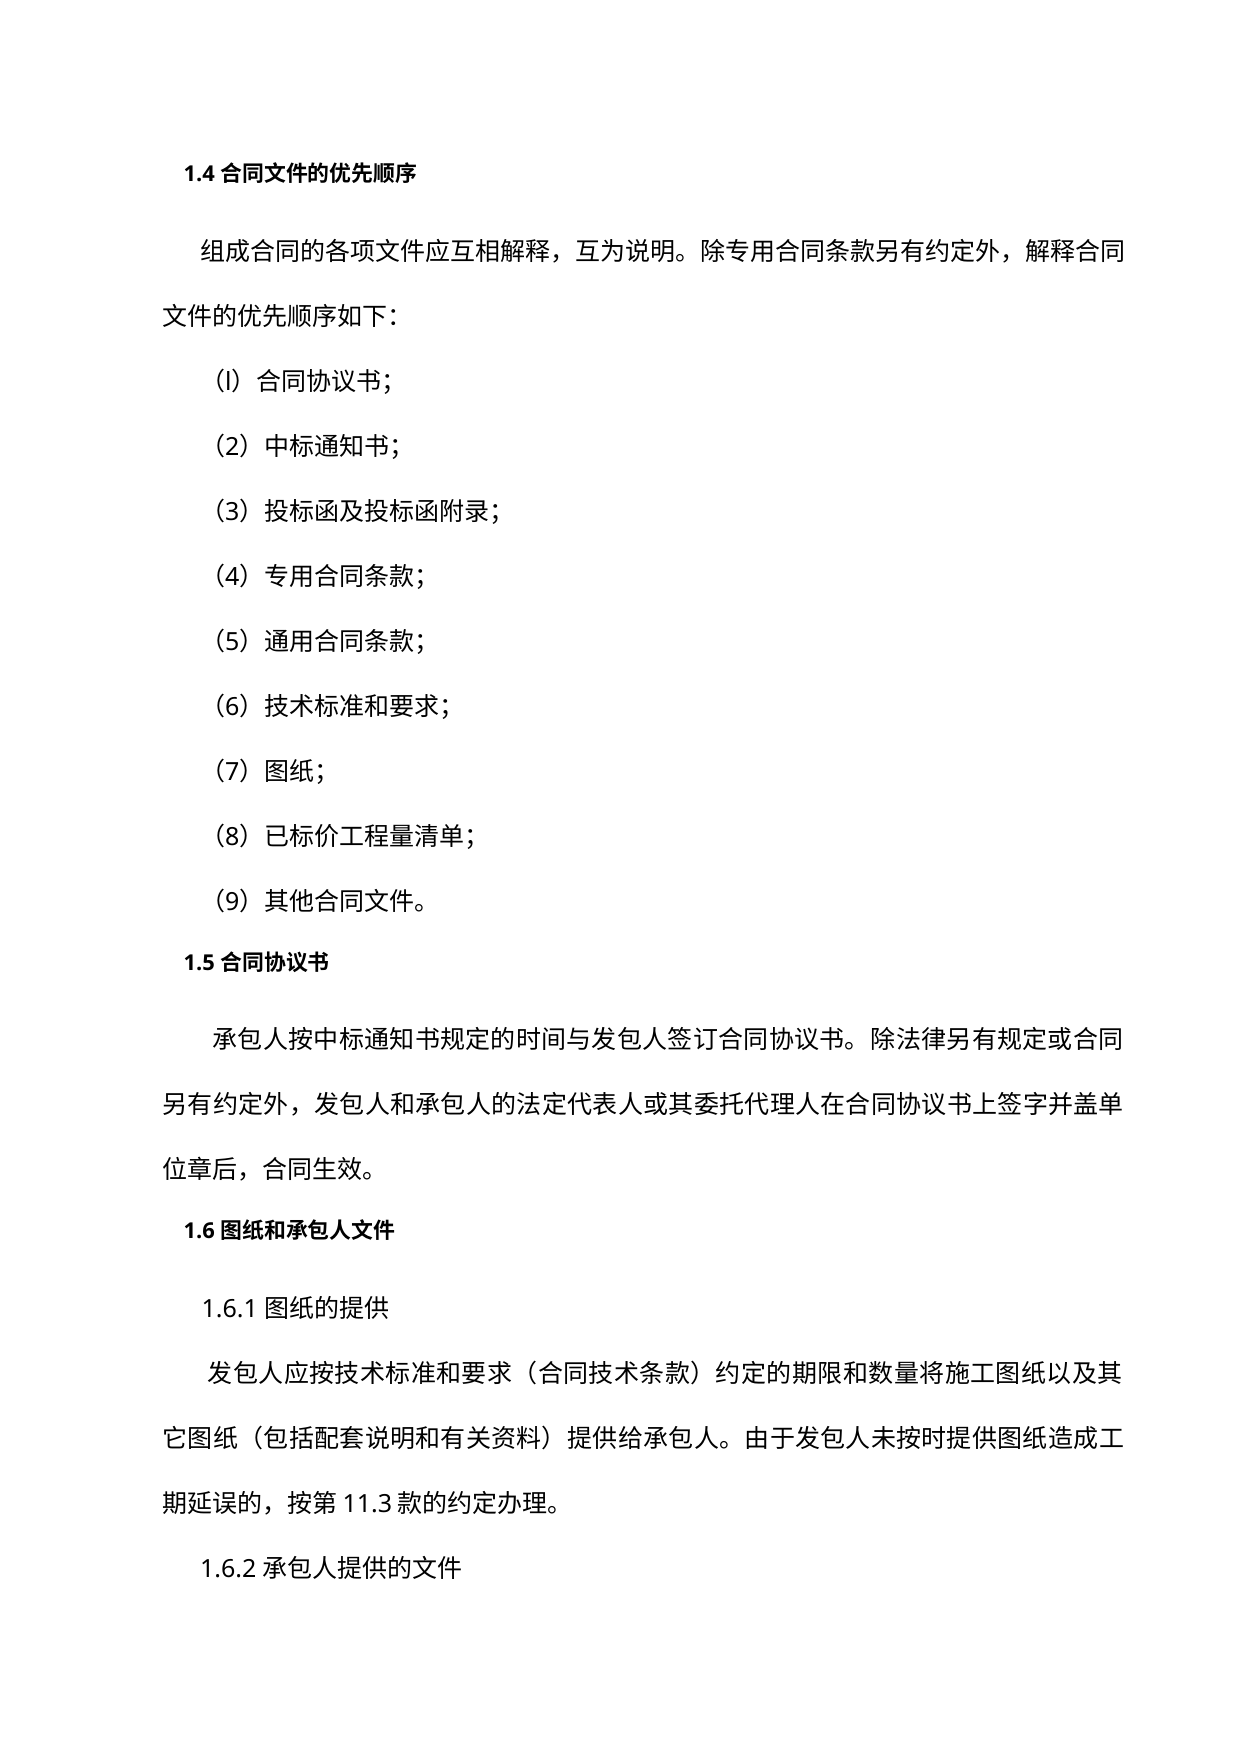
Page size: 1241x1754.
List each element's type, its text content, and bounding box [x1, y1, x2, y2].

text 1.6.2 承包人提供的文件 [162, 1534, 1126, 1599]
text （3）投标函及投标函附录； [162, 477, 1126, 542]
text 承包人按中标通知书规定的时间与发包人签订合同协议书。除法律另有规定或合同另有约定外，发包人和承包人的法定代表人或其委托代理人在合同协议书上签字并盖单位章后，合同生效。 [162, 1005, 1126, 1200]
text （6）技术标准和要求； [162, 672, 1126, 737]
text （2）中标通知书； [162, 412, 1126, 477]
text （9）其他合同文件。 [162, 867, 1126, 932]
text 发包人应按技术标准和要求（合同技术条款）约定的期限和数量将施工图纸以及其它图纸（包括配套说明和有关资料）提供给承包人。由于发包人未按时提供图纸造成工期延误的，按第11.3款的约定办理。 [162, 1339, 1126, 1534]
text （8）已标价工程量清单； [162, 802, 1126, 867]
subtitle 1.5 合同协议书 [162, 944, 1126, 977]
text 组成合同的各项文件应互相解释，互为说明。除专用合同条款另有约定外，解释合同文件的优先顺序如下： [162, 217, 1126, 347]
subtitle 1.6 图纸和承包人文件 [162, 1213, 1126, 1245]
text 1.6.1 图纸的提供 [201, 1274, 1126, 1339]
subtitle 1.4 合同文件的优先顺序 [162, 156, 1126, 189]
text （l）合同协议书； [162, 347, 1126, 412]
text （4）专用合同条款； [162, 542, 1126, 607]
text （5）通用合同条款； [162, 607, 1126, 672]
text （7）图纸； [162, 737, 1126, 802]
